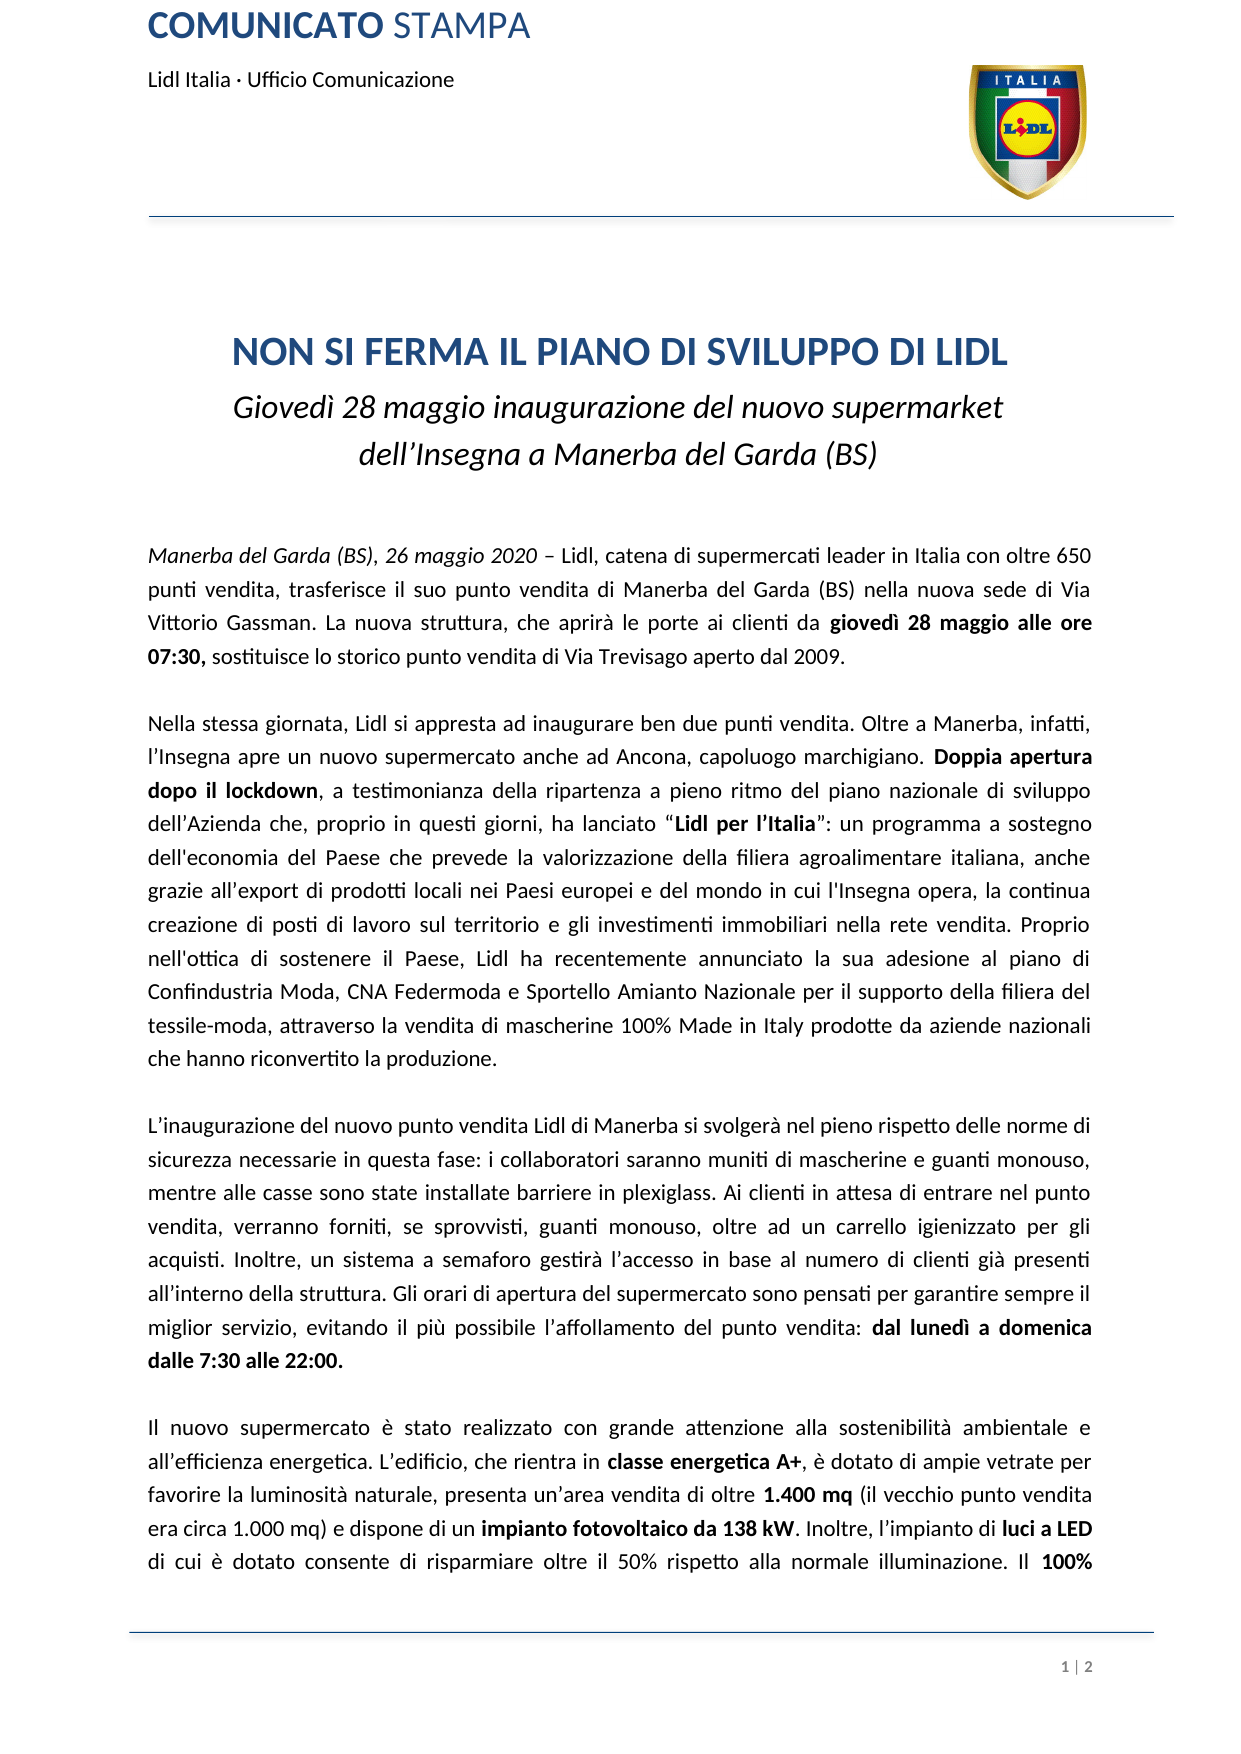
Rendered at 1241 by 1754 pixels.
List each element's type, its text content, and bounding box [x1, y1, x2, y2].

text NON SI FERMA IL PIANO DI SVILUPPO DI LIDL [148, 325, 1092, 376]
text Manerba del Garda (BS), 26 maggio 2020 – Lidl, catena di supermercati leader in Italia con oltre 650 punti vendita, trasferisce il suo punto vendita di Manerba del Garda (BS) nella nuova sede di Via Vittorio Gassman. La nuova struttura, che aprirà le porte ai clienti da giovedì 28 maggio alle ore 07:30, sostituisce lo storico punto vendita di Via Trevisago aperto dal 2009. [148, 541, 1092, 670]
text Giovedì 28 maggio inaugurazione del nuovo supermarket dell’Insegna a Manerba del Garda (BS) [148, 386, 1092, 473]
text Nella stessa giornata, Lidl si appresta ad inaugurare ben due punti vendita. Oltre a Manerba, infatti, l’Insegna apre un nuovo supermercato anche ad Ancona, capoluogo marchigiano. Doppia apertura dopo il lockdown, a testimonianza della ripartenza a pieno ritmo del piano nazionale di sviluppo dell’Azienda che, proprio in questi giorni, ha lanciato “Lidl per l’Italia”: un programma a sostegno dell'economia del Paese che prevede la valorizzazione della filiera agroalimentare italiana, anche grazie all’export di prodotti locali nei Paesi europei e del mondo in cui l'Insegna opera, la continua creazione di posti di lavoro sul territorio e gli investimenti immobiliari nella rete vendita. Proprio nell'ottica di sostenere il Paese, Lidl ha recentemente annunciato la sua adesione al piano di Confindustria Moda, CNA Federmoda e Sportello Amianto Nazionale per il supporto della filiera del tessile-moda, attraverso la vendita di mascherine 100% Made in Italy prodotte da aziende nazionali che hanno riconvertito la produzione. [148, 709, 1092, 1072]
text L’inaugurazione del nuovo punto vendita Lidl di Manerba si svolgerà nel pieno rispetto delle norme di sicurezza necessarie in questa fase: i collaboratori saranno muniti di mascherine e guanti monouso, mentre alle casse sono state installate barriere in plexiglass. Ai clienti in attesa di entrare nel punto vendita, verranno forniti, se sprovvisti, guanti monouso, oltre ad un carrello igienizzato per gli acquisti. Inoltre, un sistema a semaforo gestirà l’accesso in base al numero di clienti già presenti all’interno della struttura. Gli orari di apertura del supermercato sono pensati per garantire sempre il miglior servizio, evitando il più possibile l’affollamento del punto vendita: dal lunedì a domenica dalle 7:30 alle 22:00. [148, 1111, 1092, 1374]
picture [968, 65, 1087, 200]
